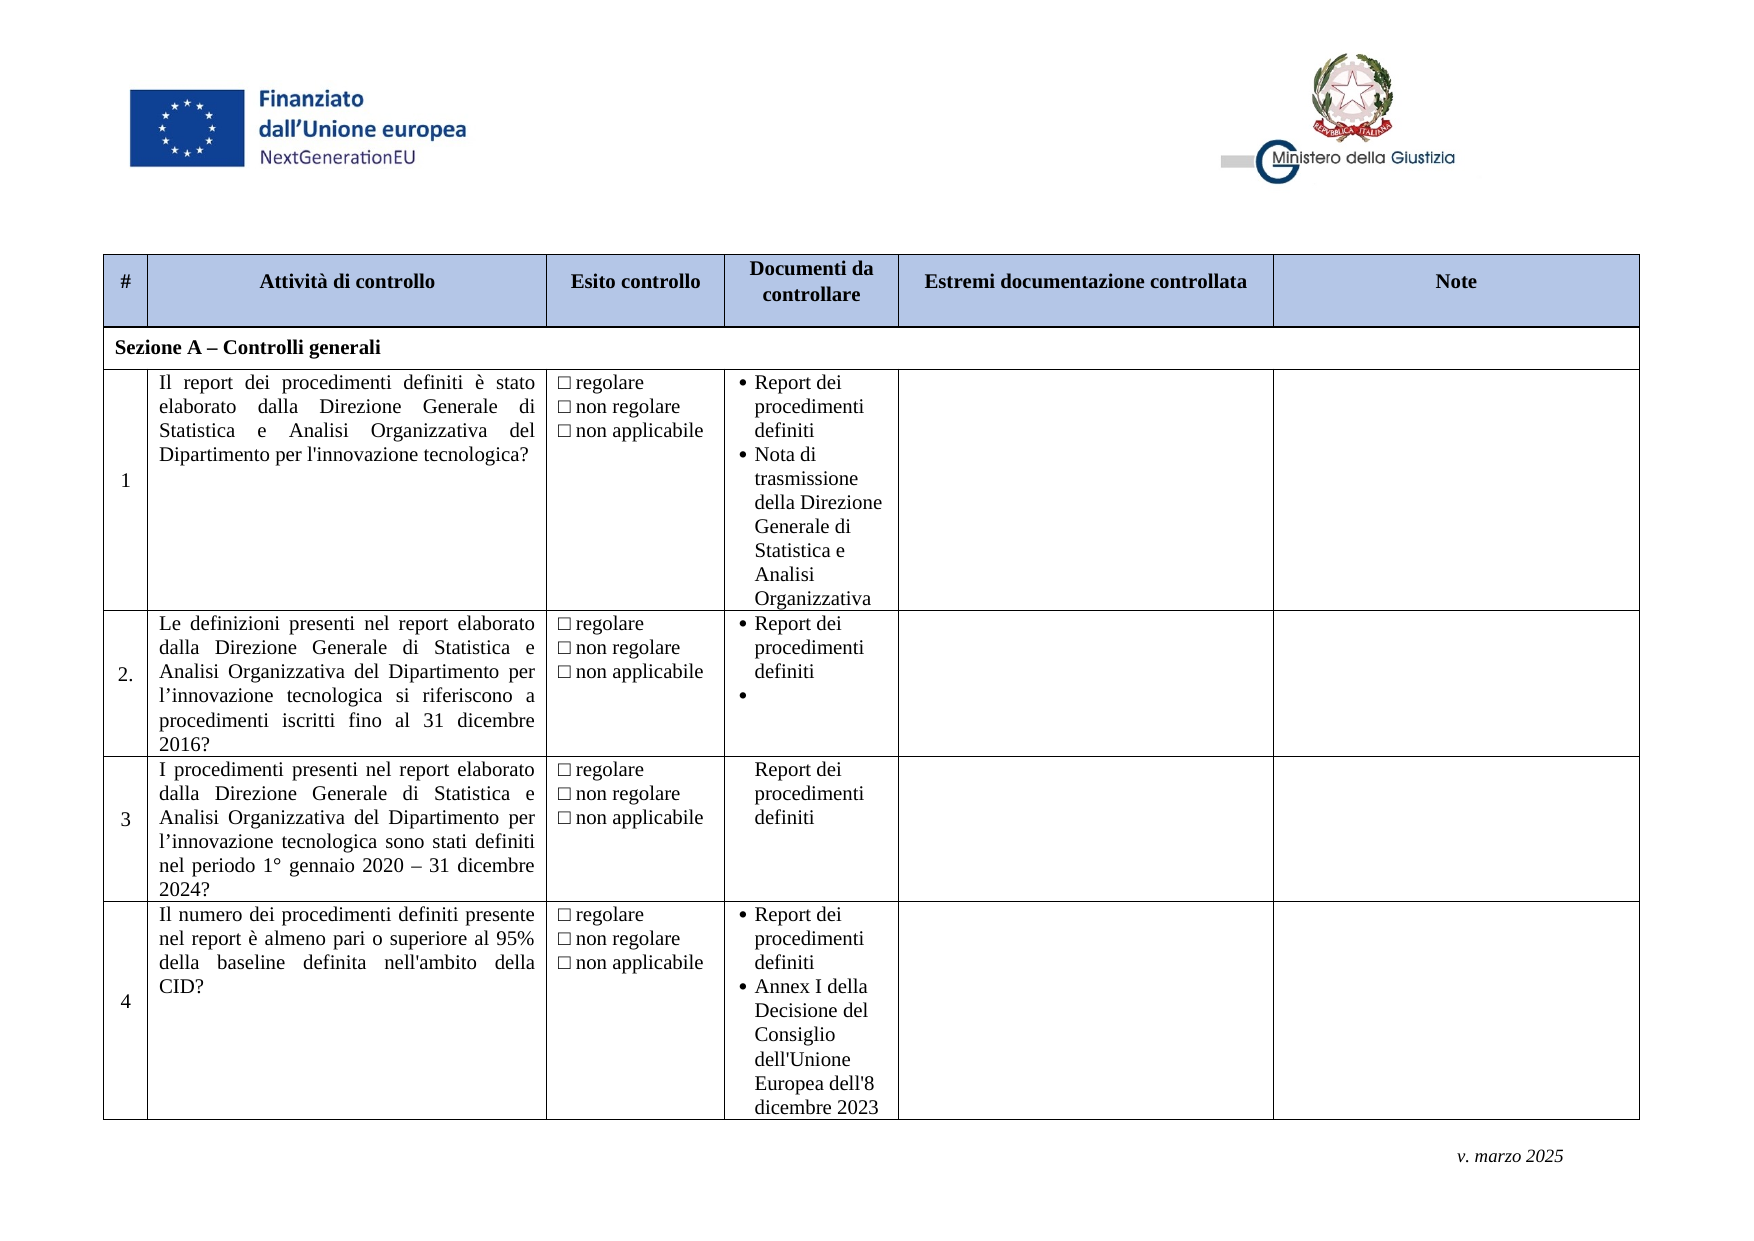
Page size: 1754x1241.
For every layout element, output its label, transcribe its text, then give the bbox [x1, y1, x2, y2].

table_header Documenti da controllare [725, 255, 898, 326]
table_cell Report dei procedimenti definiti [725, 611, 898, 756]
table_header Note [1274, 255, 1639, 326]
picture [1158, 42, 1564, 227]
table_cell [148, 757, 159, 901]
table_cell Il report dei procedimenti definiti è stato elaborato dalla Direzione Generale di Statistica e Analisi Organizzativa del Dipartimento per l'innovazione tecnologica? [148, 370, 546, 610]
table_cell 1 [104, 370, 147, 610]
table_cell 2. [104, 611, 147, 756]
table_cell 4 [104, 902, 147, 1119]
table_header Attività di controllo [148, 255, 546, 326]
table_cell Report dei procedimenti definiti Annex I della Decisione del Consiglio dell'Unione Europea dell'8 dicembre 2023 [725, 902, 898, 1119]
table_cell [1274, 611, 1639, 756]
table_cell Sezione A – Controlli generali [104, 328, 1639, 368]
table_cell [1274, 902, 1639, 1119]
table_cell [1274, 370, 1639, 610]
table_cell [1274, 757, 1639, 901]
table_cell □ regolare □ non regolare □ non applicabile [547, 611, 724, 756]
table_header Estremi documentazione controllata [899, 255, 1273, 326]
table_cell [899, 370, 1273, 610]
table_cell Il numero dei procedimenti definiti presente nel report è almeno pari o superiore al 95% della baseline definita nell'ambito della CID? [148, 902, 546, 1119]
table_cell [899, 611, 1273, 756]
table_cell 3 [104, 757, 147, 901]
table_cell □ regolare □ non regolare □ non applicabile [547, 370, 724, 610]
table_header # [104, 255, 147, 326]
picture [118, 80, 485, 177]
table_cell Report dei procedimenti definiti Nota di trasmissione della Direzione Generale di Statistica e Analisi Organizzativa [725, 370, 898, 610]
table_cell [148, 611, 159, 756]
table_cell □ regolare □ non regolare □ non applicabile [547, 902, 724, 1119]
table_cell [899, 757, 1273, 901]
table_cell Report dei procedimenti definiti [725, 757, 898, 901]
table_cell □ regolare □ non regolare □ non applicabile [547, 757, 724, 901]
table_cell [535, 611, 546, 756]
table_header Esito controllo [547, 255, 724, 326]
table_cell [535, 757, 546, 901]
table_cell [899, 902, 1273, 1119]
